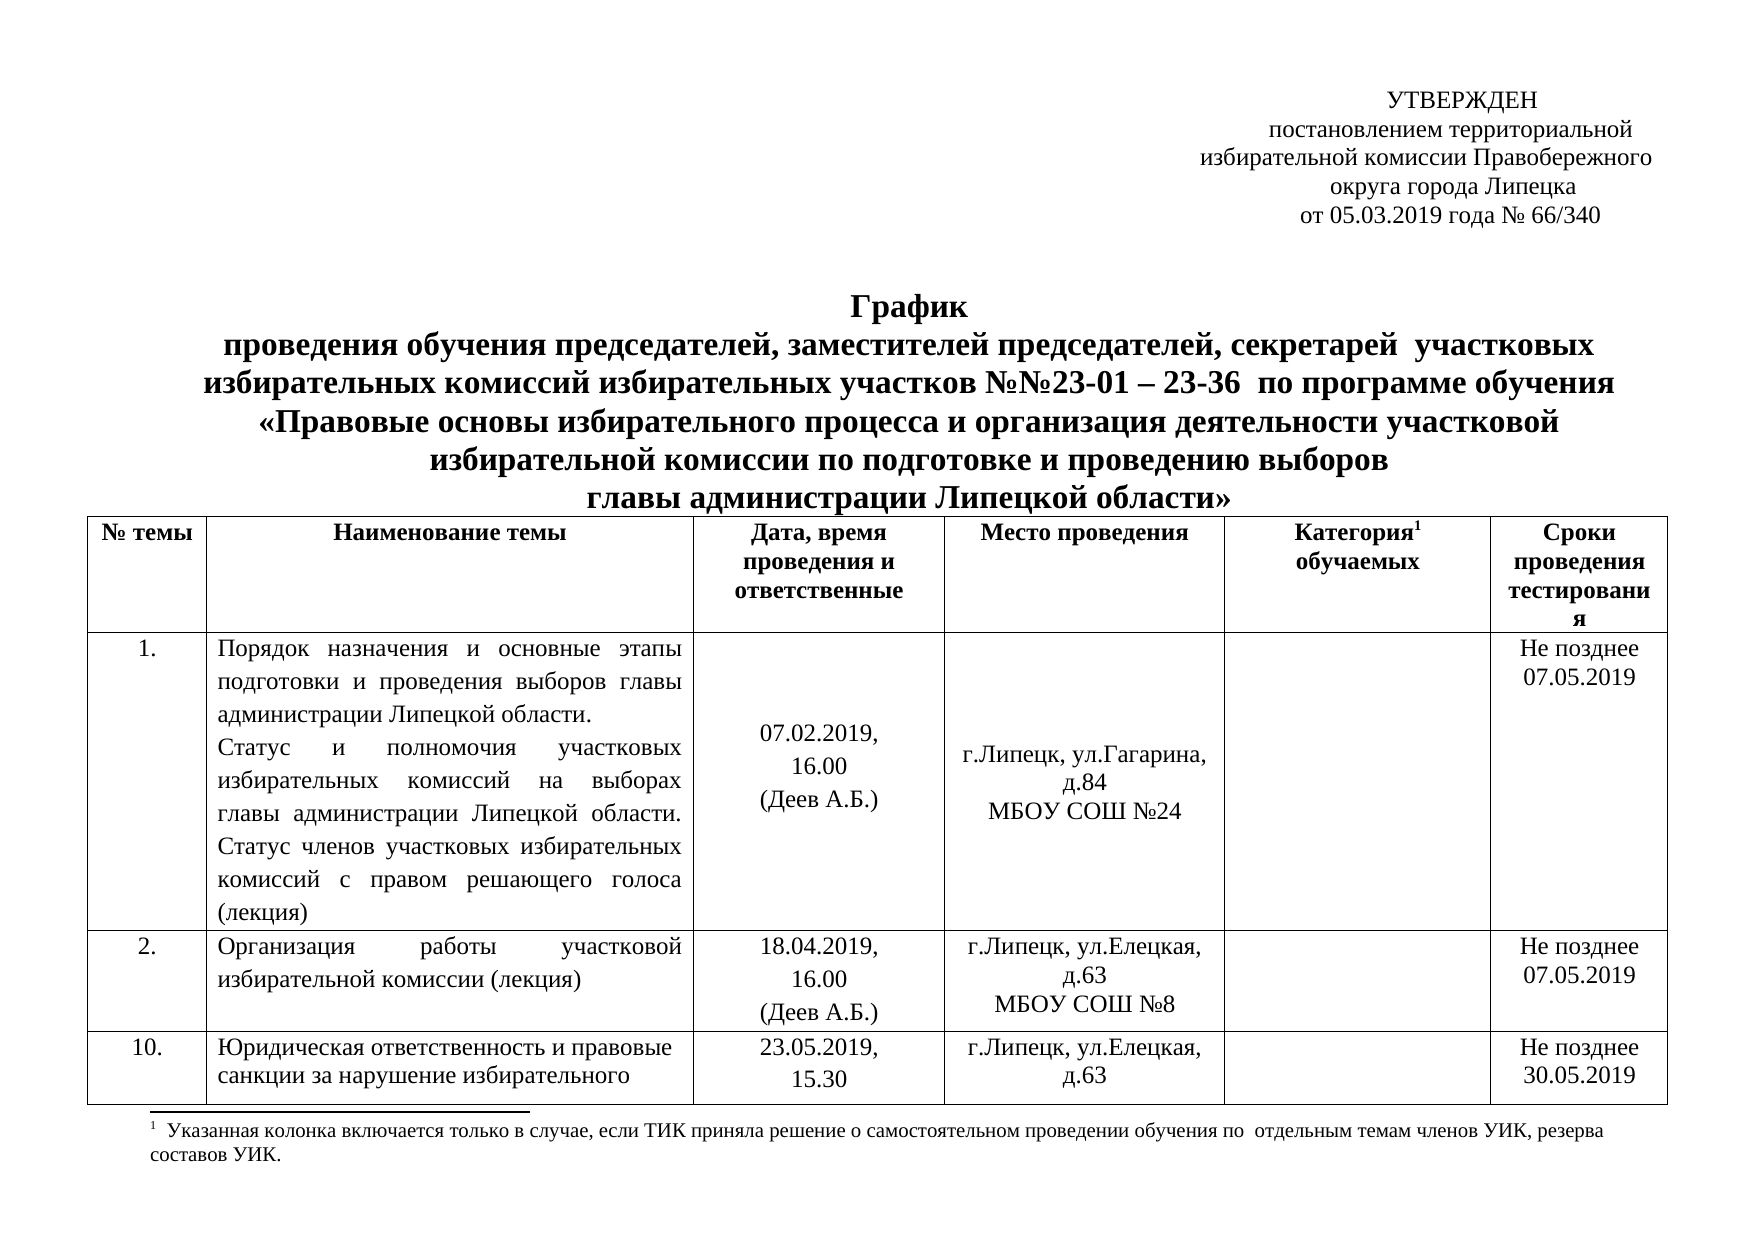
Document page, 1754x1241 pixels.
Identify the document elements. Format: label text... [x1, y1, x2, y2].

text График [150, 286, 1668, 324]
table_cell [1225, 633, 1490, 930]
text избирательной комиссии Правобережного [150, 142, 1668, 171]
text постановлением территориальной [1182, 114, 1668, 142]
table_header № темы [88, 517, 206, 632]
text от 05.03.2019 года № 66/340 [1182, 200, 1668, 229]
text округа города Липецка [150, 171, 1668, 200]
table_header Категория обучаемых [1225, 517, 1490, 632]
text главы администрации Липецкой области» [150, 478, 1668, 516]
table_cell [1225, 931, 1490, 1031]
table_cell Не позднее 07.05.2019 [1491, 633, 1667, 930]
table_cell 2. [88, 931, 206, 1031]
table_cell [694, 1032, 944, 1104]
table_header Дата, время проведения и ответственные [694, 517, 944, 632]
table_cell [207, 1032, 693, 1104]
table_cell 1. [88, 633, 206, 930]
table_header Место проведения [945, 517, 1224, 632]
table_header Сроки проведения тестирования [1491, 517, 1667, 632]
table_cell 10. [88, 1032, 206, 1104]
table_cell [1491, 1032, 1667, 1104]
text УТВЕРЖДЕН [1256, 85, 1668, 114]
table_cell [945, 1032, 1224, 1104]
table_cell Организация работы участковой избирательной комиссии (лекция) [207, 931, 693, 1031]
table_cell 18.04.2019, 16.00 (Деев А.Б.) [694, 931, 944, 1031]
text проведения обучения председателей, заместителей председателей, секретарей участковых избирательных комиссий избирательных участков №№23-01 – 23-36 по программе обучения «Правовые основы избирательного процесса и организация деятельности участковой избирательной комиссии по подготовке и проведению выборов [150, 324, 1668, 478]
table_cell Не позднее 07.05.2019 [1491, 931, 1667, 1031]
table_cell г.Липецк, ул.Гагарина, д.84 МБОУ СОШ №24 [945, 633, 1224, 930]
table_cell г.Липецк, ул.Елецкая, д.63 МБОУ СОШ №8 [945, 931, 1224, 1031]
table_cell 07.02.2019, 16.00 (Деев А.Б.) [694, 633, 944, 930]
table_header Наименование темы [207, 517, 693, 632]
table_cell Порядок назначения и основные этапы подготовки и проведения выборов главы администрации Липецкой области. Статус и полномочия участковых избирательных комиссий на выборах главы администрации Липецкой области. Статус членов участковых избирательных комиссий с правом решающего голоса (лекция) [207, 633, 693, 930]
table_cell [1225, 1032, 1490, 1104]
